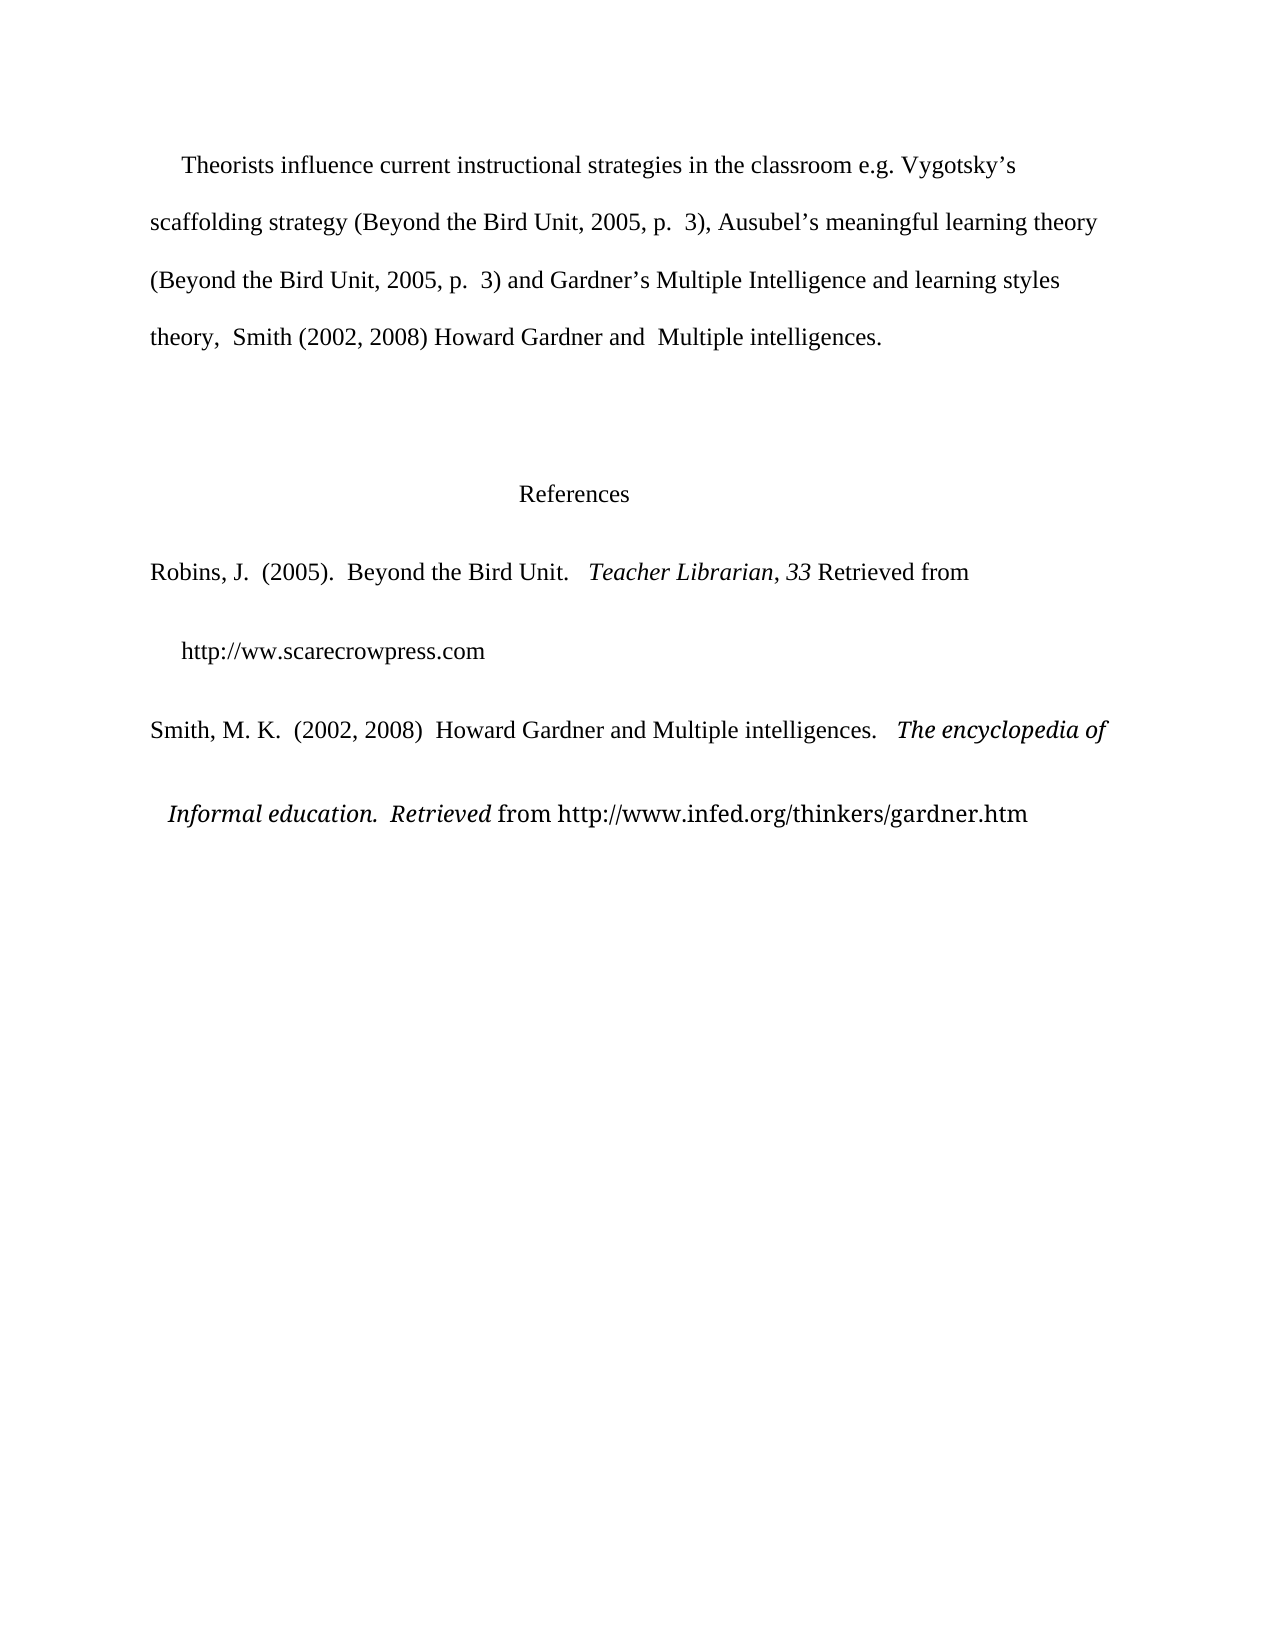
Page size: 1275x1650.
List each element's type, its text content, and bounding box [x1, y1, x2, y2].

text References [150, 479, 1125, 508]
text Robins, J. (2005). Beyond the Bird Unit. Teacher Librarian, 33 Retrieved from [150, 557, 1125, 586]
text http://ww.scarecrowpress.com [150, 636, 1125, 664]
text Theorists influence current instructional strategies in the classroom e.g. Vygotsky’s scaffolding strategy (Beyond the Bird Unit, 2005, p. 3), Ausubel’s meaningful learning theory (Beyond the Bird Unit, 2005, p. 3) and Gardner’s Multiple Intelligence and learning styles theory, Smith (2002, 2008) Howard Gardner and Multiple intelligences. [150, 150, 1125, 351]
text Informal education. Retrieved from http://www.infed.org/thinkers/gardner.htm [150, 797, 1125, 829]
text Smith, M. K. (2002, 2008) Howard Gardner and Multiple intelligences. The encyclopedia of [150, 714, 1125, 745]
